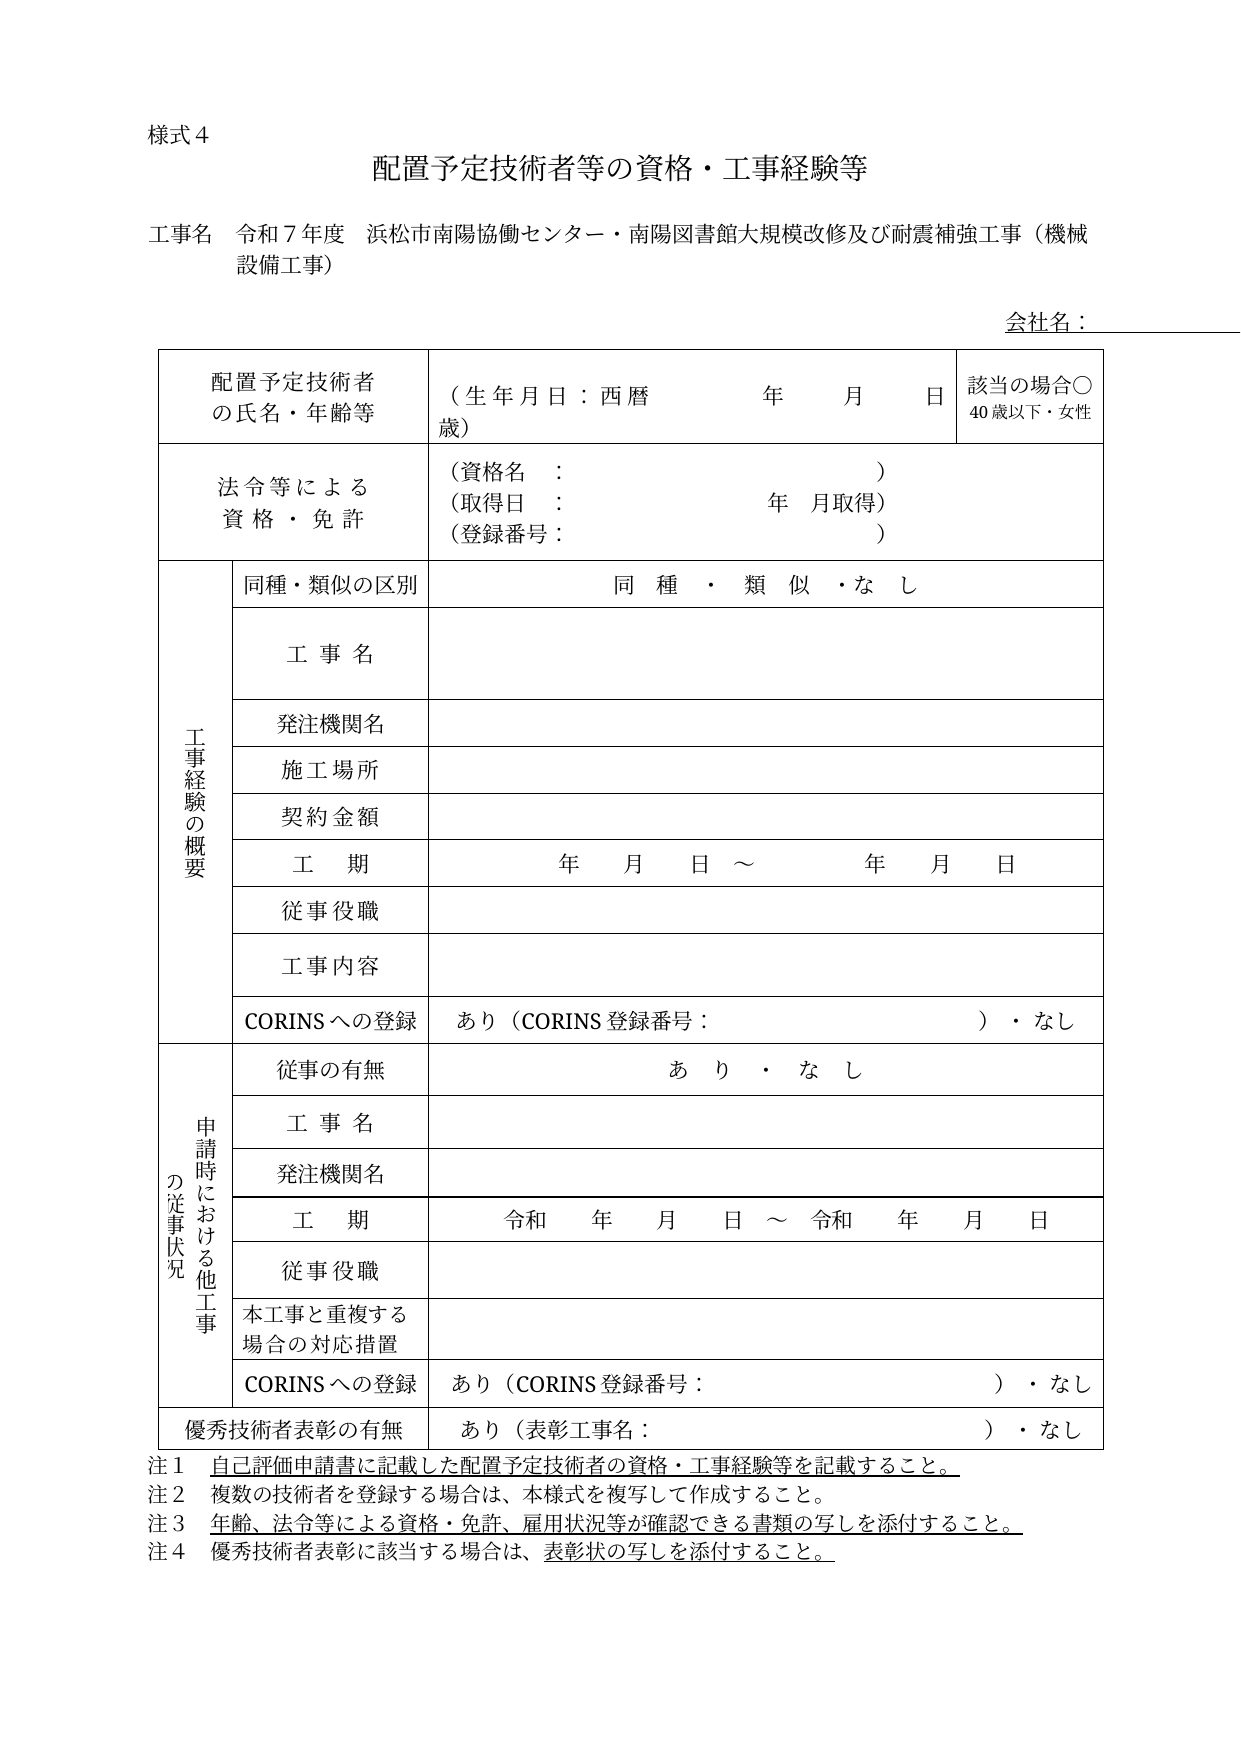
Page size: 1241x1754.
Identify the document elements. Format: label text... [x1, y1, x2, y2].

table_cell 令和 年 月 日 ～ 令和 年 月 日 [429, 1198, 1103, 1241]
table_cell 優秀技術者表彰の有無 [159, 1408, 428, 1449]
table_cell （資格名 ： ） （取得日 ： 年 月取得） （登録番号： ） [429, 444, 1103, 560]
table_cell 工期 [233, 840, 428, 886]
table_cell [429, 1299, 1103, 1359]
table_cell 工事名 [233, 608, 428, 699]
table_cell [429, 700, 1103, 746]
table_cell [429, 608, 1103, 699]
table_cell 契約金額 [233, 794, 428, 839]
text 注３ 年齢、法令等による資格・免許、雇用状況等が確認できる書類の写しを添付すること。 [148, 1508, 1092, 1537]
table_cell [429, 747, 1103, 792]
table_cell 年 月 日 ～ 年 月 日 [429, 840, 1103, 886]
text 注４ 優秀技術者表彰に該当する場合は、表彰状の写しを添付すること。 [148, 1537, 1092, 1564]
table_header 配置予定技術者 の氏名・年齢等 [159, 350, 428, 442]
table_cell CORINSへの登録 [233, 997, 428, 1043]
table_cell 工事内容 [233, 934, 428, 996]
table_cell あり（CORINS登録番号： ） ・ なし [429, 997, 1103, 1043]
table_cell 工事経験の概要 [159, 561, 232, 1043]
table_cell 申請時における他工事 の従事状況 [159, 1044, 232, 1407]
text 様式４ [148, 118, 1092, 149]
table_cell 本工事と重複する 場合の対応措置 [233, 1299, 428, 1359]
table_cell [429, 794, 1103, 839]
text 配置予定技術者等の資格・工事経験等 [148, 149, 1092, 187]
table_cell あり（CORINS登録番号： ） ・ なし [429, 1360, 1103, 1407]
table_cell 同種・類似の区別 [233, 561, 428, 607]
table_cell 発注機関名 [233, 1149, 428, 1196]
table_cell 従事役職 [233, 887, 428, 933]
table_cell [429, 1149, 1103, 1196]
table_cell 法令等による 資格・免許 [159, 444, 428, 560]
table_cell 施工場所 [233, 747, 428, 792]
table_cell [429, 887, 1103, 933]
table_cell 工事名 [233, 1096, 428, 1148]
text 注２ 複数の技術者を登録する場合は、本様式を複写して作成すること。 [148, 1479, 1092, 1508]
table_cell [429, 1096, 1103, 1148]
table_cell 同 種 ・ 類 似 ・な し [429, 561, 1103, 607]
table_cell 発注機関名 [233, 700, 428, 746]
table_cell あ り ・ な し [429, 1044, 1103, 1095]
text 会社名： [148, 305, 1092, 336]
table_header （生年月日：西暦 年 月 日 歳） [429, 350, 956, 442]
table_cell 従事役職 [233, 1242, 428, 1298]
table_cell あり（表彰工事名： ） ・ なし [429, 1408, 1103, 1449]
table_header 該当の場合○ 40歳以下・女性 [957, 350, 1103, 442]
table_cell [429, 934, 1103, 996]
text 工事名 令和７年度 浜松市南陽協働センター・南陽図書館大規模改修及び耐震補強工事（機械設備工事） [148, 217, 1092, 280]
table_cell CORINSへの登録 [233, 1360, 428, 1407]
text 注１ 自己評価申請書に記載した配置予定技術者の資格・工事経験等を記載すること。 [148, 1450, 1092, 1479]
table_cell 従事の有無 [233, 1044, 428, 1095]
table_cell [429, 1242, 1103, 1298]
table_cell 工期 [233, 1198, 428, 1241]
